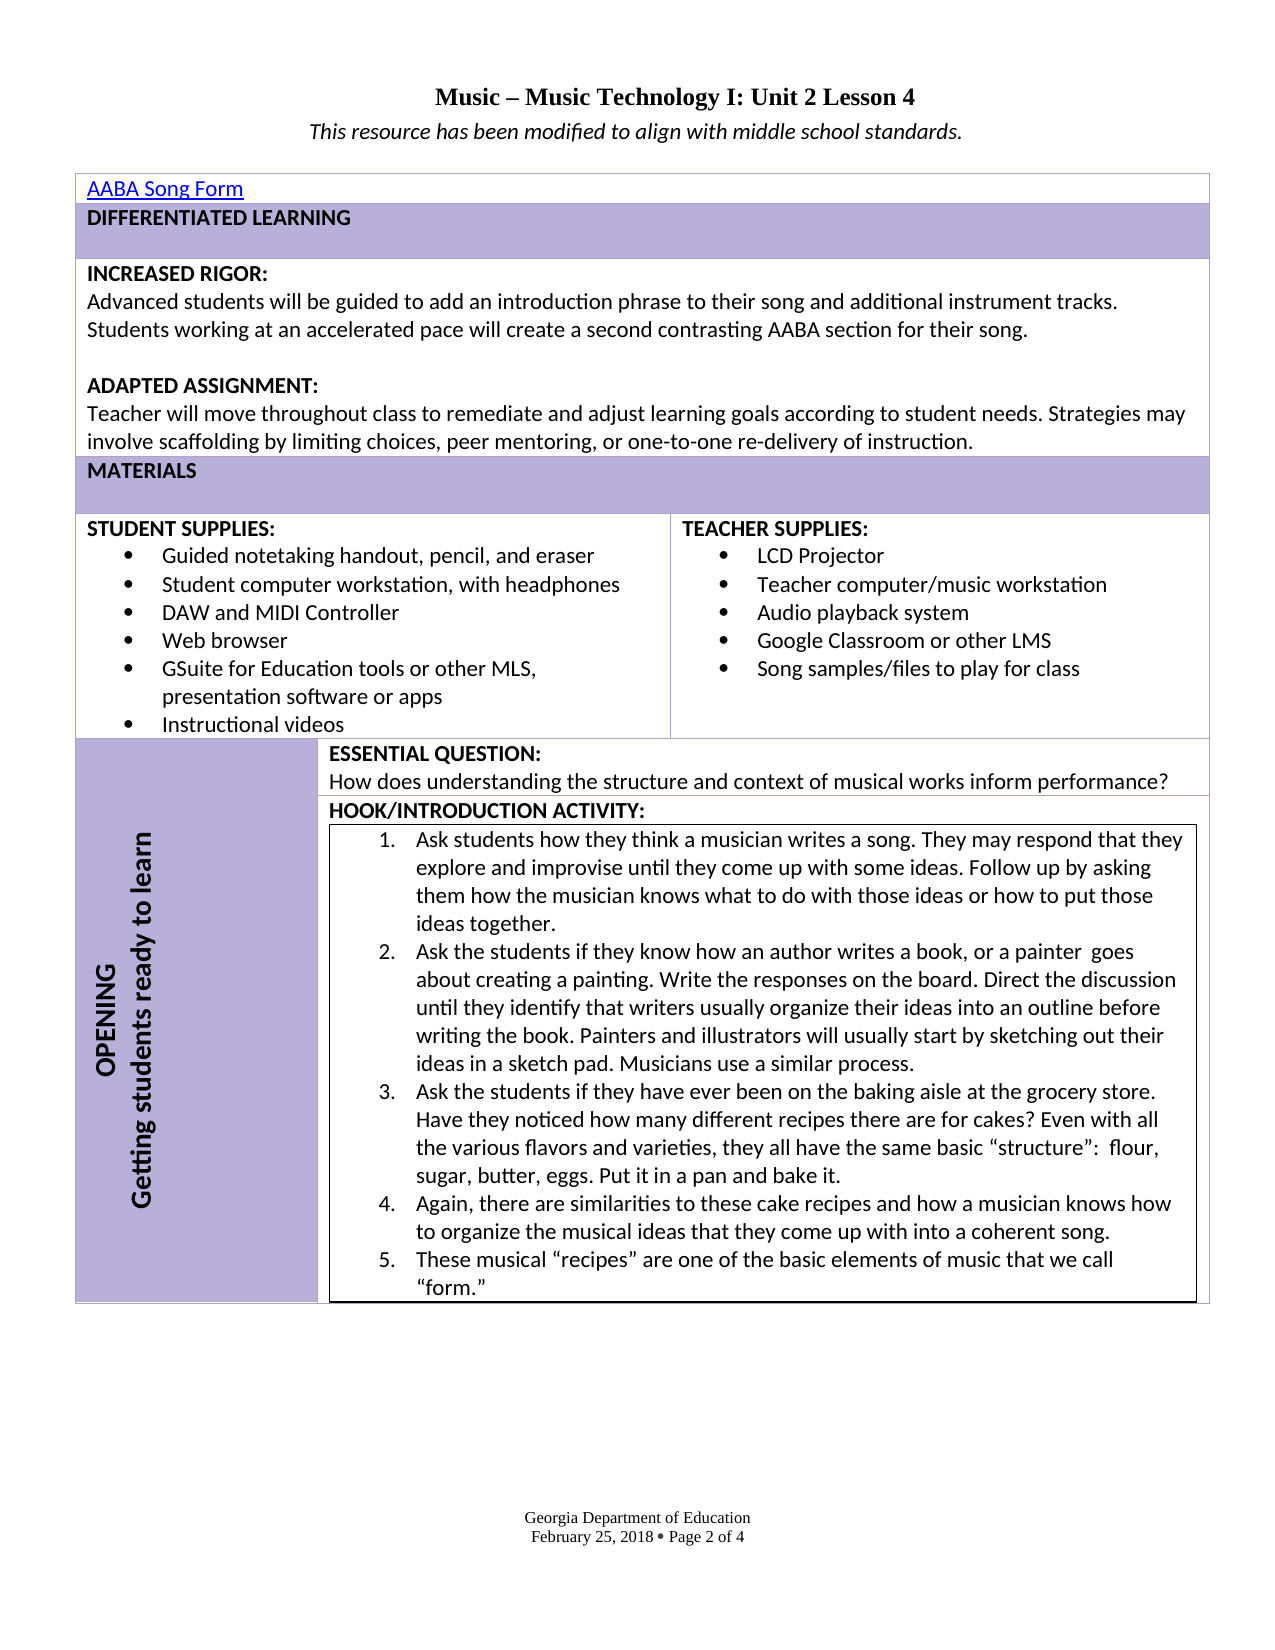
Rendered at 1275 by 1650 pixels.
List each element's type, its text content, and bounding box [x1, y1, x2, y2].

table_cell MATERIALS [76, 457, 1209, 513]
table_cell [76, 174, 1209, 202]
table_cell STUDENT SUPPLIES: Guided notetaking handout, pencil, and eraser Student computer workstation, with headphones DAW and MIDI Controller Web browser GSuite for Education tools or other MLS, presentation software or apps Instructional videos [76, 514, 670, 738]
table_cell TEACHER SUPPLIES: LCD Projector Teacher computer/music workstation Audio playback system Google Classroom or other LMS Song samples/files to play for class [671, 514, 1209, 738]
table_cell INCREASED RIGOR: Advanced students will be guided to add an introduction phrase to their song and additional instrument tracks. Students working at an accelerated pace will create a second contrasting AABA section for their song. ADAPTED ASSIGNMENT: Teacher will move throughout class to remediate and adjust learning goals according to student needs. Strategies may involve scaffolding by limiting choices, peer mentoring, or one-to-one re-delivery of instruction. [76, 259, 1209, 456]
table_cell OPENING Getting students ready to learn [76, 739, 317, 1302]
table_cell HOOK/INTRODUCTION ACTIVITY: [318, 796, 1209, 1302]
table_cell DIFFERENTIATED LEARNING [76, 204, 1209, 258]
table_cell ESSENTIAL QUESTION: How does understanding the structure and context of musical works inform performance? [318, 739, 1209, 795]
